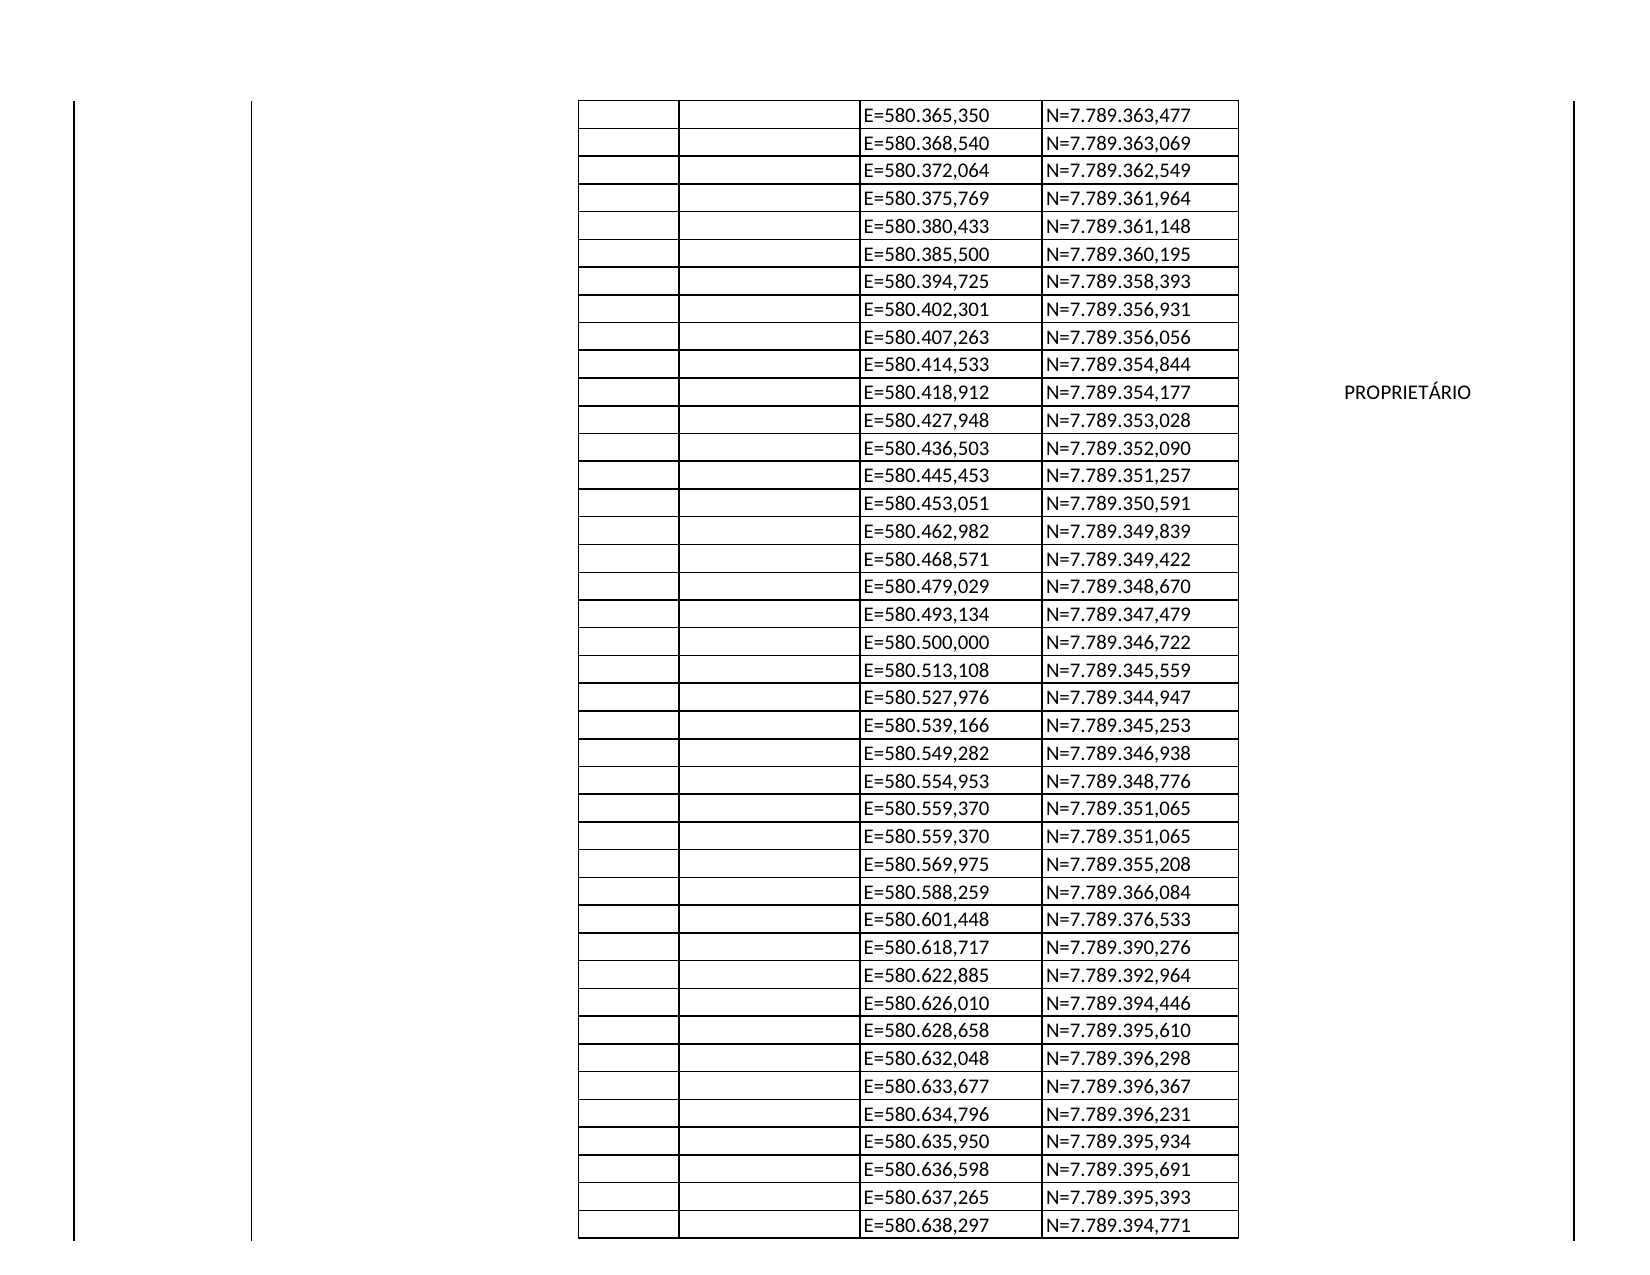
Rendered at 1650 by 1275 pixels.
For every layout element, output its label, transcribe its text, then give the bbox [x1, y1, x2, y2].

text PROPRIETÁRIO [235, 379, 1471, 404]
